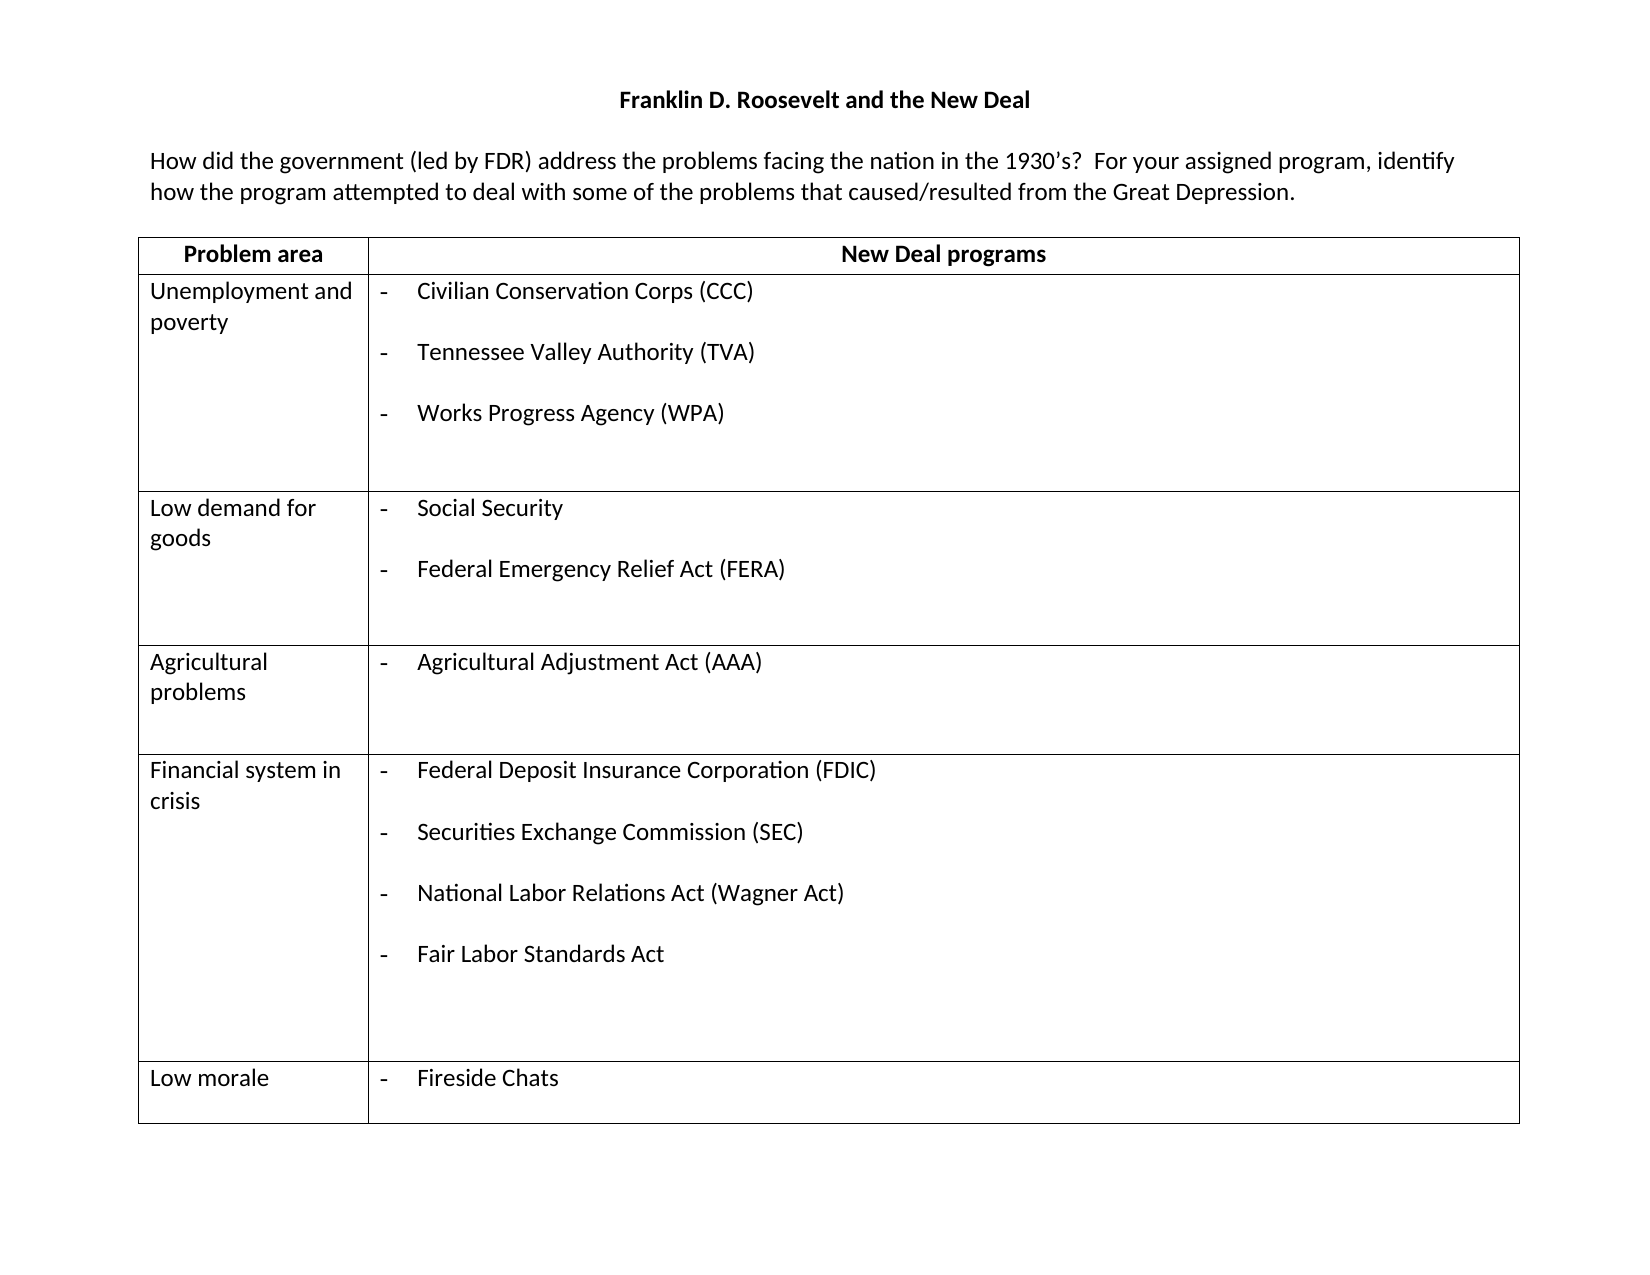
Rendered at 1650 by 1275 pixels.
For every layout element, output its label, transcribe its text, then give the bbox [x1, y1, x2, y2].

text How did the government (led by FDR) address the problems facing the nation in the 1930’s? For your assigned program, identify how the program attempted to deal with some of the problems that caused/resulted from the Great Depression. [150, 145, 1500, 206]
table_cell Fireside Chats [369, 1062, 1519, 1123]
table_cell Financial system in crisis [139, 755, 368, 1061]
table_cell Federal Deposit Insurance Corporation (FDIC) Securities Exchange Commission (SEC) National Labor Relations Act (Wagner Act) Fair Labor Standards Act [369, 755, 1519, 1061]
table_cell Low demand for goods [139, 492, 368, 645]
table_cell Agricultural problems [139, 646, 368, 754]
table_cell Social Security Federal Emergency Relief Act (FERA) [369, 492, 1519, 645]
table_cell Unemployment and poverty [139, 275, 368, 491]
table_header Problem area [139, 238, 368, 274]
text Franklin D. Roosevelt and the New Deal [150, 84, 1500, 115]
table_header New Deal programs [369, 238, 1519, 274]
table_cell Civilian Conservation Corps (CCC) Tennessee Valley Authority (TVA) Works Progress Agency (WPA) [369, 275, 1519, 491]
table_cell Low morale [139, 1062, 368, 1123]
table_cell Agricultural Adjustment Act (AAA) [369, 646, 1519, 754]
